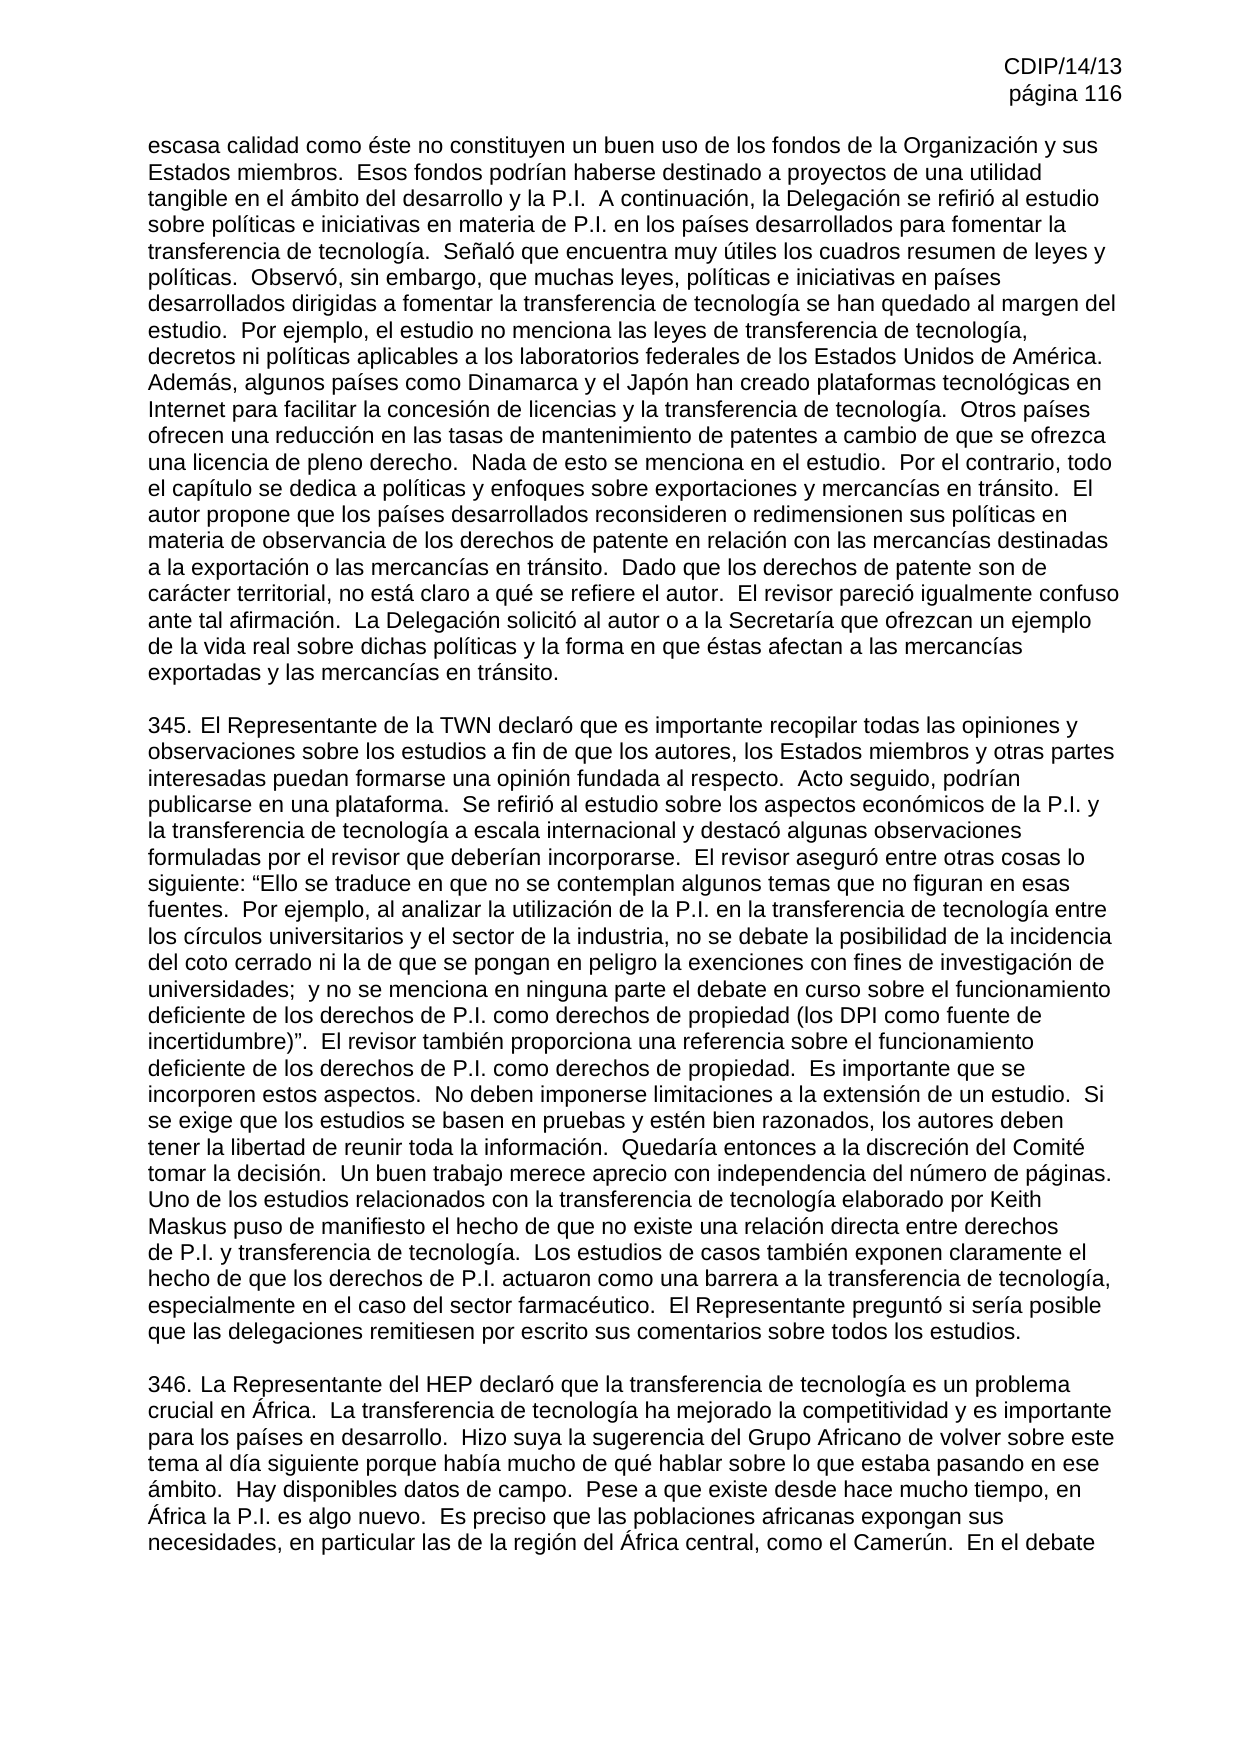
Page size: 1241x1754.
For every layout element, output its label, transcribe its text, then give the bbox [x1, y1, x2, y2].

list El Representante de la TWN declaró que es importante recopilar todas las opiniones y observaciones sobre los estudios a fin de que los autores, los Estados miembros y otras partes interesadas puedan formarse una opinión fundada al respecto. Acto seguido, podrían publicarse en una plataforma. Se refirió al estudio sobre los aspectos económicos de la P.I. y la transferencia de tecnología a escala internacional y destacó algunas observaciones formuladas por el revisor que deberían incorporarse. El revisor aseguró entre otras cosas lo siguiente: “Ello se traduce en que no se contemplan algunos temas que no figuran en esas fuentes. Por ejemplo, al analizar la utilización de la P.I. en la transferencia de tecnología entre los círculos universitarios y el sector de la industria, no se debate la posibilidad de la incidencia del coto cerrado ni la de que se pongan en peligro la exenciones con fines de investigación de universidades; y no se menciona en ninguna parte el debate en curso sobre el funcionamiento deficiente de los derechos de P.I. como derechos de propiedad (los DPI como fuente de incertidumbre)”. El revisor también proporciona una referencia sobre el funcionamiento deficiente de los derechos de P.I. como derechos de propiedad. Es importante que se incorporen estos aspectos. No deben imponerse limitaciones a la extensión de un estudio. Si se exige que los estudios se basen en pruebas y estén bien razonados, los autores deben tener la libertad de reunir toda la información. Quedaría entonces a la discreción del Comité tomar la decisión. Un buen trabajo merece aprecio con independencia del número de páginas. Uno de los estudios relacionados con la transferencia de tecnología elaborado por Keith Maskus puso de manifiesto el hecho de que no existe una relación directa entre derechos de P.I. y transferencia de tecnología. Los estudios de casos también exponen claramente el hecho de que los derechos de P.I. actuaron como una barrera a la transferencia de tecnología, especialmente en el caso del sector farmacéutico. El Representante preguntó si sería posible que las delegaciones remitiesen por escrito sus comentarios sobre todos los estudios. [148, 712, 1122, 1344]
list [148, 132, 1122, 686]
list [148, 1371, 1122, 1555]
